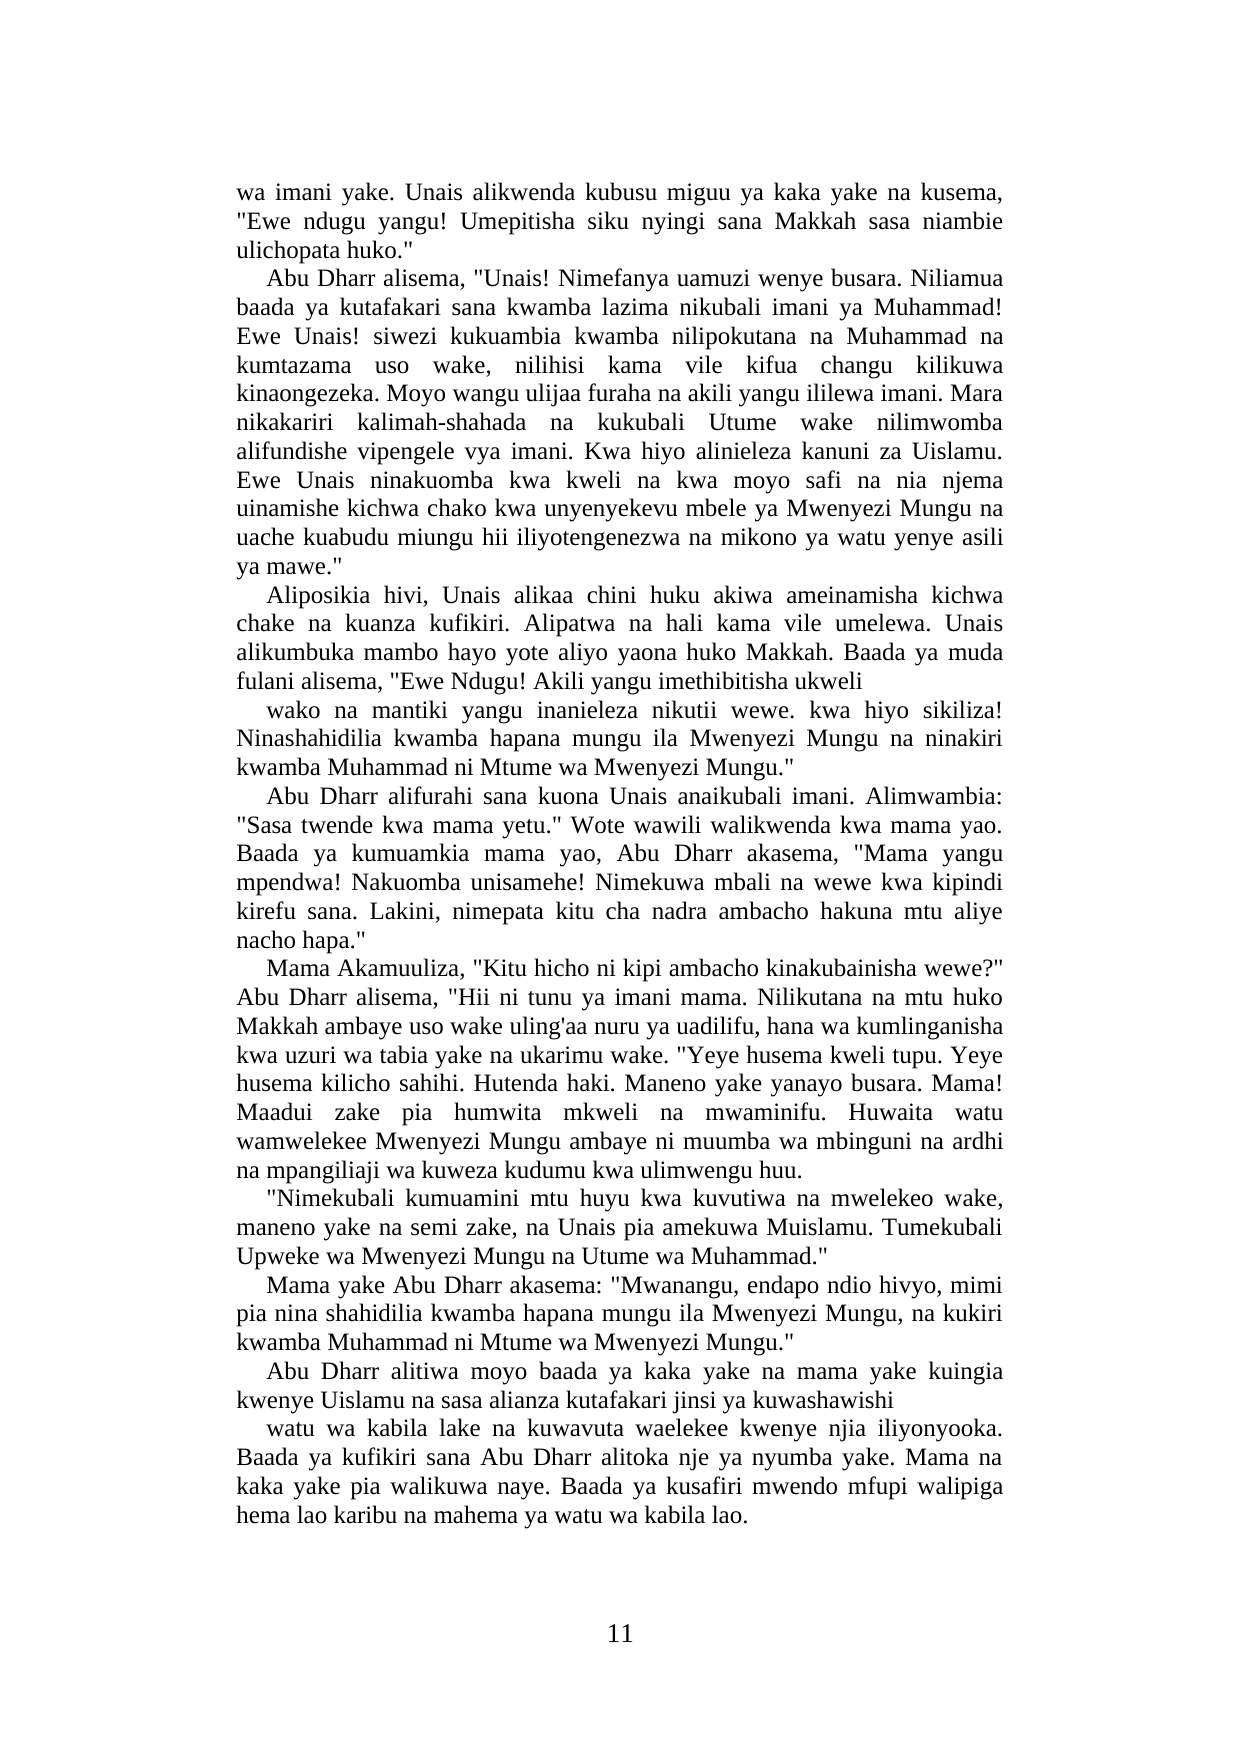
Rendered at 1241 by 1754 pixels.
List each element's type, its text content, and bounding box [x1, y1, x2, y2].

text "Nimekubali kumuamini mtu huyu kwa kuvutiwa na mwelekeo wake, maneno yake na semi zake, na Unais pia amekuwa Muislamu. Tumekubali Upweke wa Mwenyezi Mungu na Utume wa Muhammad." [236, 1183, 1004, 1270]
text Abu Dharr alifurahi sana kuona Unais anaikubali imani. Alimwambia: "Sasa twende kwa mama yetu." Wote wawili walikwenda kwa mama yao. Baada ya kumuamkia mama yao, Abu Dharr akasema, "Mama yangu mpendwa! Nakuomba unisamehe! Nimekuwa mbali na wewe kwa kipindi kirefu sana. Lakini, nimepata kitu cha nadra ambacho hakuna mtu aliye nacho hapa." [236, 781, 1004, 953]
text watu wa kabila lake na kuwavuta waelekee kwenye njia iliyonyooka. Baada ya kufikiri sana Abu Dharr alitoka nje ya nyumba yake. Mama na kaka yake pia walikuwa naye. Baada ya kusafiri mwendo mfupi walipiga hema lao karibu na mahema ya watu wa kabila lao. [236, 1413, 1004, 1528]
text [236, 177, 1004, 263]
text Mama Akamuuliza, "Kitu hicho ni kipi ambacho kinakubainisha wewe?" Abu Dharr alisema, "Hii ni tunu ya imani mama. Nilikutana na mtu huko Makkah ambaye uso wake uling'aa nuru ya uadilifu, hana wa kumlinganisha kwa uzuri wa tabia yake na ukarimu wake. "Yeye husema kweli tupu. Yeye husema kilicho sahihi. Hutenda haki. Maneno yake yanayo busara. Mama! Maadui zake pia humwita mkweli na mwaminifu. Huwaita watu wamwelekee Mwenyezi Mungu ambaye ni muumba wa mbinguni na ardhi na mpangiliaji wa kuweza kudumu kwa ulimwengu huu. [236, 953, 1004, 1183]
text wako na mantiki yangu inanieleza nikutii wewe. kwa hiyo sikiliza! Ninashahidilia kwamba hapana mungu ila Mwenyezi Mungu na ninakiri kwamba Muhammad ni Mtume wa Mwenyezi Mungu." [236, 695, 1004, 781]
text Aliposikia hivi, Unais alikaa chini huku akiwa ameinamisha kichwa chake na kuanza kufikiri. Alipatwa na hali kama vile umelewa. Unais alikumbuka mambo hayo yote aliyo yaona huko Makkah. Baada ya muda fulani alisema, "Ewe Ndugu! Akili yangu imethibitisha ukweli [236, 580, 1004, 695]
text Abu Dharr alisema, "Unais! Nimefanya uamuzi wenye busara. Niliamua baada ya kutafakari sana kwamba lazima nikubali imani ya Muhammad! Ewe Unais! siwezi kukuambia kwamba nilipokutana na Muhammad na kumtazama uso wake, nilihisi kama vile kifua changu kilikuwa kinaongezeka. Moyo wangu ulijaa furaha na akili yangu ililewa imani. Mara nikakariri kalimah-shahada na kukubali Utume wake nilimwomba alifundishe vipengele vya imani. Kwa hiyo alinieleza kanuni za Uislamu. Ewe Unais ninakuomba kwa kweli na kwa moyo safi na nia njema uinamishe kichwa chako kwa unyenyekevu mbele ya Mwenyezi Mungu na uache kuabudu miungu hii iliyotengenezwa na mikono ya watu yenye asili ya mawe." [236, 263, 1004, 580]
text Mama yake Abu Dharr akasema: "Mwanangu, endapo ndio hivyo, mimi pia nina shahidilia kwamba hapana mungu ila Mwenyezi Mungu, na kukiri kwamba Muhammad ni Mtume wa Mwenyezi Mungu." [236, 1270, 1004, 1356]
text Abu Dharr alitiwa moyo baada ya kaka yake na mama yake kuingia kwenye Uislamu na sasa alianza kutafakari jinsi ya kuwashawishi [236, 1356, 1004, 1413]
